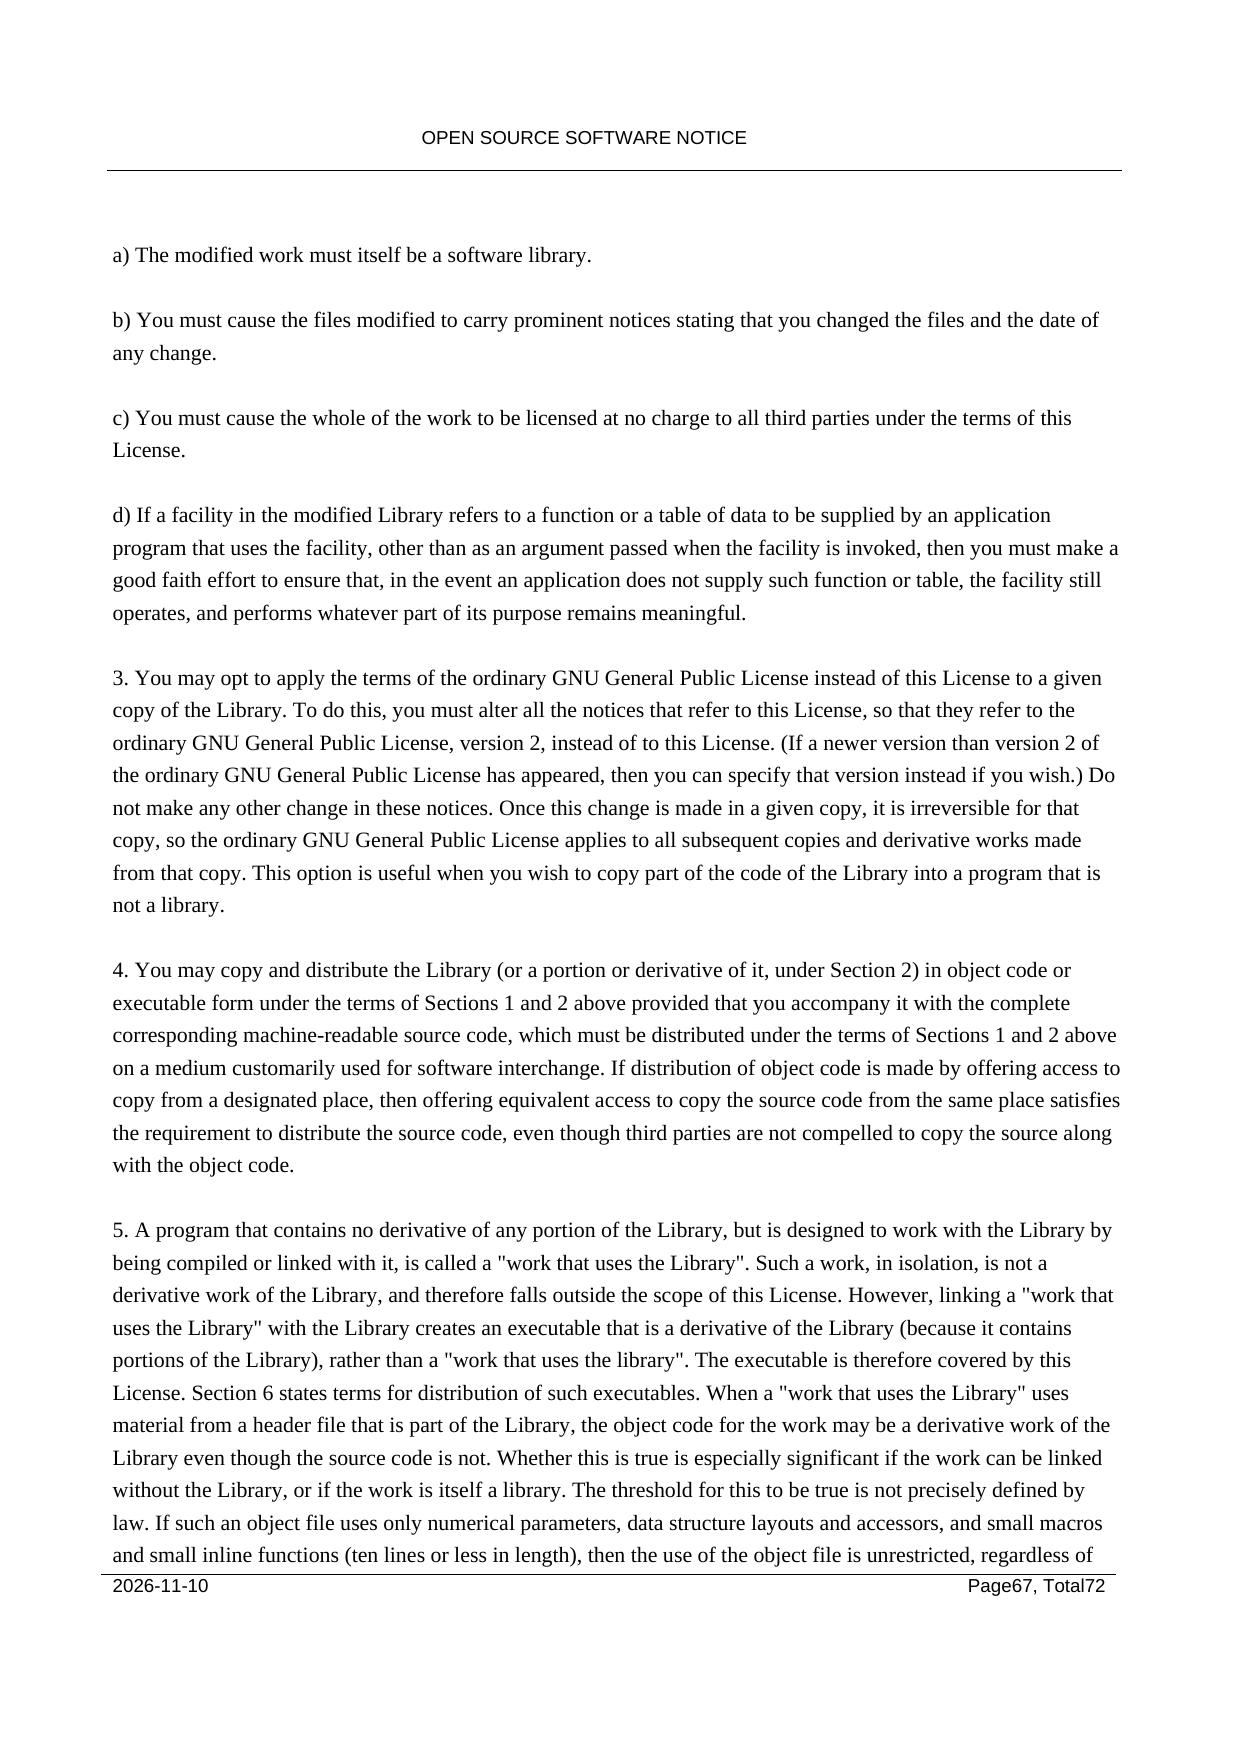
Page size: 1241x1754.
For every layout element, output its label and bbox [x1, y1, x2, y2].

text [112, 206, 1128, 1571]
